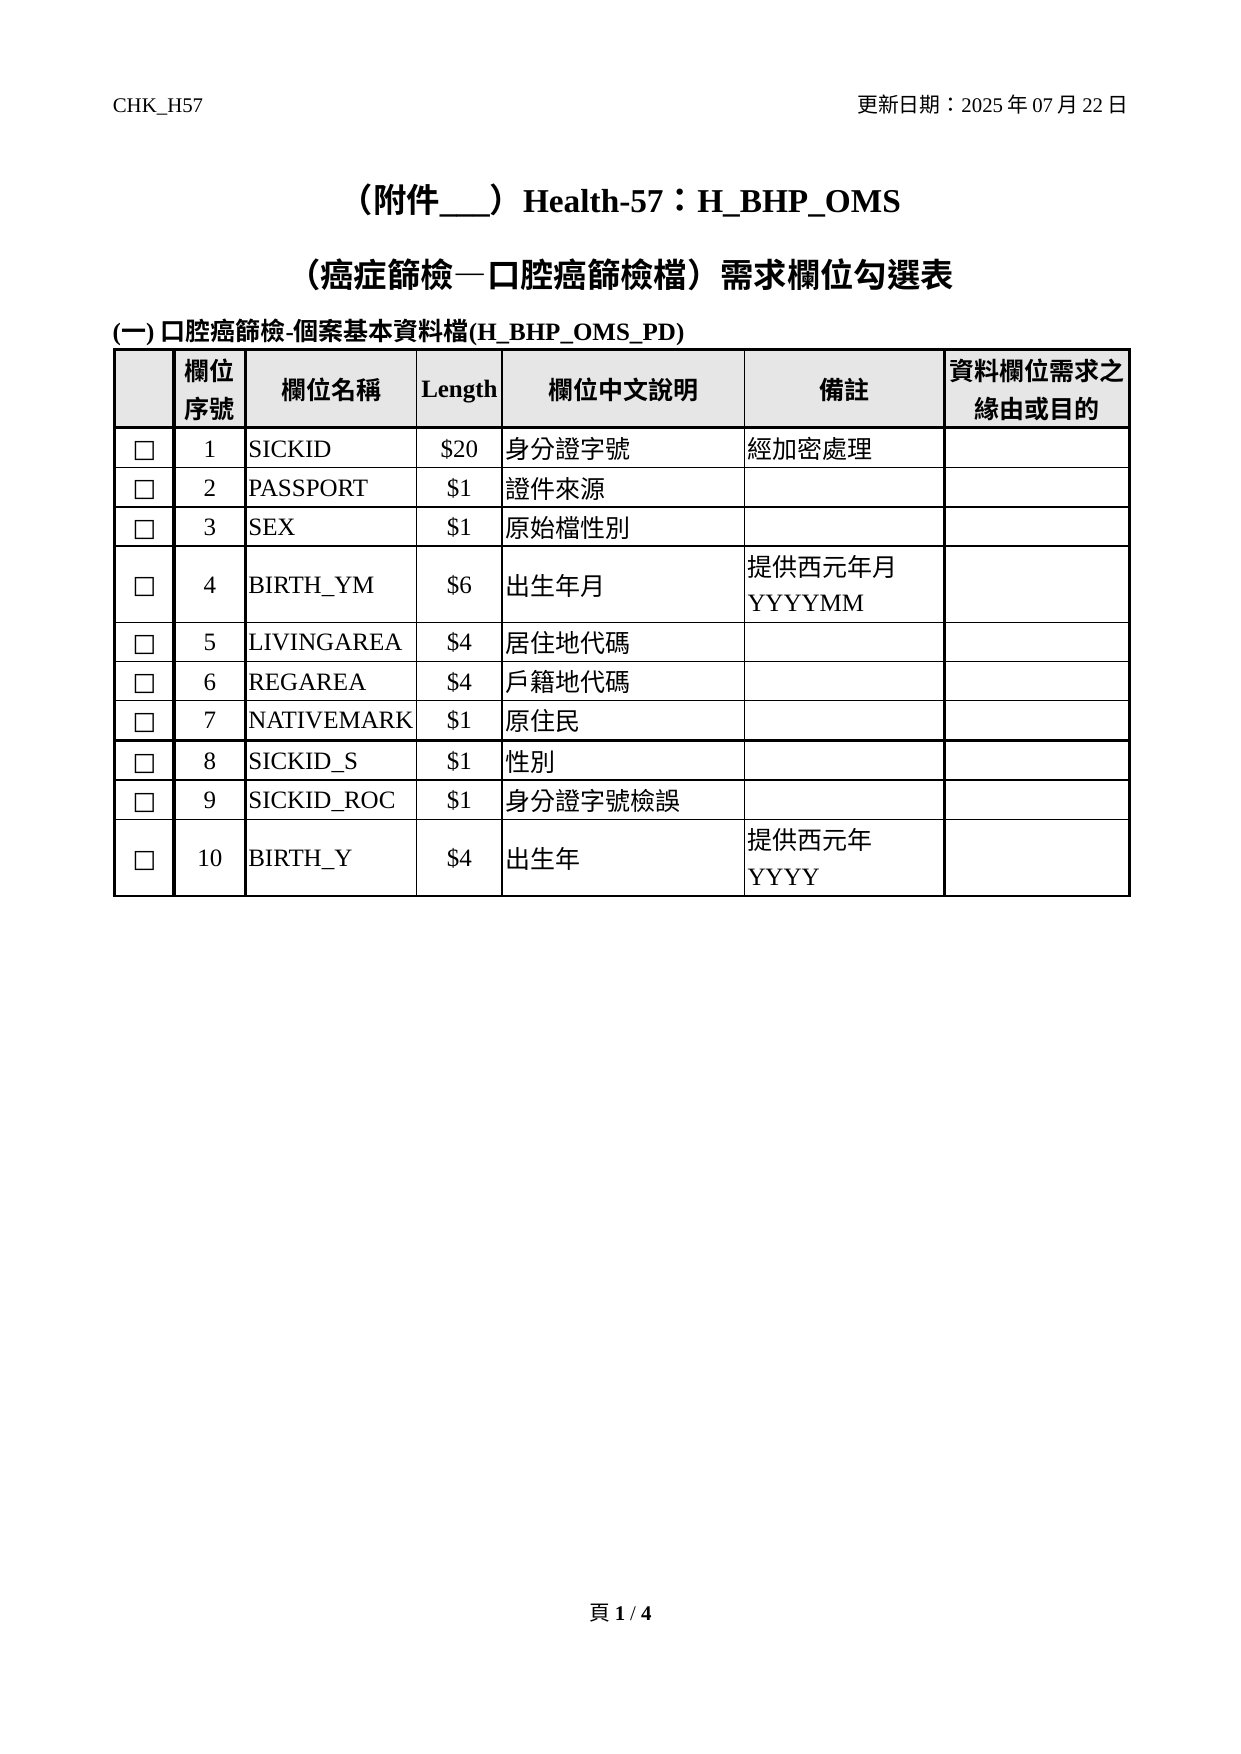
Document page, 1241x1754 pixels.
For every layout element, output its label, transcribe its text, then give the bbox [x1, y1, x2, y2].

table_cell [946, 547, 1128, 622]
table_header 資料欄位需求之 緣由或目的 [946, 351, 1128, 426]
table_cell [946, 662, 1128, 700]
table_cell 提供西元年YYYY [745, 820, 943, 895]
table_cell $20 [417, 429, 501, 467]
table_cell 1 [176, 429, 244, 467]
table_cell 出生年 [503, 820, 744, 895]
table_cell [745, 781, 943, 818]
table_cell BIRTH_Y [247, 820, 416, 895]
table_cell 9 [176, 781, 244, 818]
table_cell 戶籍地代碼 [503, 662, 744, 700]
table_cell 8 [176, 742, 244, 779]
table_cell 居住地代碼 [503, 623, 744, 661]
table_header [116, 351, 172, 426]
table_cell □ [116, 701, 172, 739]
text （附件___）Health-57：H_BHP_OMS [112, 161, 1128, 236]
table_cell [946, 701, 1128, 739]
table_cell 7 [176, 701, 244, 739]
table_cell $1 [417, 742, 501, 779]
table_cell [745, 742, 943, 779]
table_cell $4 [417, 662, 501, 700]
table_cell [745, 623, 943, 661]
table_cell LIVINGAREA [247, 623, 416, 661]
table_cell SICKID [247, 429, 416, 467]
table_header 欄位名稱 [247, 351, 416, 426]
table_cell 3 [176, 508, 244, 545]
table_cell 出生年月 [503, 547, 744, 622]
table_header 欄位序號 [176, 351, 244, 426]
table_cell [946, 468, 1128, 506]
table_cell □ [116, 742, 172, 779]
table_header 備註 [745, 351, 943, 426]
table_cell [946, 429, 1128, 467]
table_cell SICKID_ROC [247, 781, 416, 818]
table_cell SICKID_S [247, 742, 416, 779]
table_cell $1 [417, 468, 501, 506]
table_cell [745, 508, 943, 545]
table_cell 10 [176, 820, 244, 895]
table_cell 原住民 [503, 701, 744, 739]
table_cell 身分證字號檢誤 [503, 781, 744, 818]
table_cell 5 [176, 623, 244, 661]
table_cell NATIVEMARK [247, 701, 416, 739]
table_cell $6 [417, 547, 501, 622]
table_cell □ [116, 623, 172, 661]
table_header 欄位中文說明 [503, 351, 744, 426]
table_cell 2 [176, 468, 244, 506]
text （癌症篩檢—口腔癌篩檢檔）需求欄位勾選表 [112, 236, 1128, 311]
table_cell [745, 701, 943, 739]
table_cell 性別 [503, 742, 744, 779]
table_cell □ [116, 662, 172, 700]
table_cell BIRTH_YM [247, 547, 416, 622]
table_cell [946, 781, 1128, 818]
table_cell $1 [417, 701, 501, 739]
table_cell $1 [417, 508, 501, 545]
table_cell $1 [417, 781, 501, 818]
table_cell □ [116, 468, 172, 506]
table_cell [745, 662, 943, 700]
table_cell 提供西元年月YYYYMM [745, 547, 943, 622]
table_cell 經加密處理 [745, 429, 943, 467]
table_cell 身分證字號 [503, 429, 744, 467]
text (一) 口腔癌篩檢-個案基本資料檔(H_BHP_OMS_PD) [112, 311, 1128, 348]
table_header Length [417, 351, 501, 426]
table_cell □ [116, 820, 172, 895]
table_cell REGAREA [247, 662, 416, 700]
table_cell □ [116, 547, 172, 622]
table_cell 6 [176, 662, 244, 700]
table_cell 4 [176, 547, 244, 622]
table_cell [946, 508, 1128, 545]
table_cell 證件來源 [503, 468, 744, 506]
table_cell □ [116, 781, 172, 818]
table_cell [946, 742, 1128, 779]
table_cell □ [116, 508, 172, 545]
table_cell [946, 623, 1128, 661]
table_cell [745, 468, 943, 506]
table_cell □ [116, 429, 172, 467]
table_cell 原始檔性別 [503, 508, 744, 545]
table_cell $4 [417, 623, 501, 661]
table_cell $4 [417, 820, 501, 895]
table_cell SEX [247, 508, 416, 545]
table_cell [946, 820, 1128, 895]
table_cell PASSPORT [247, 468, 416, 506]
